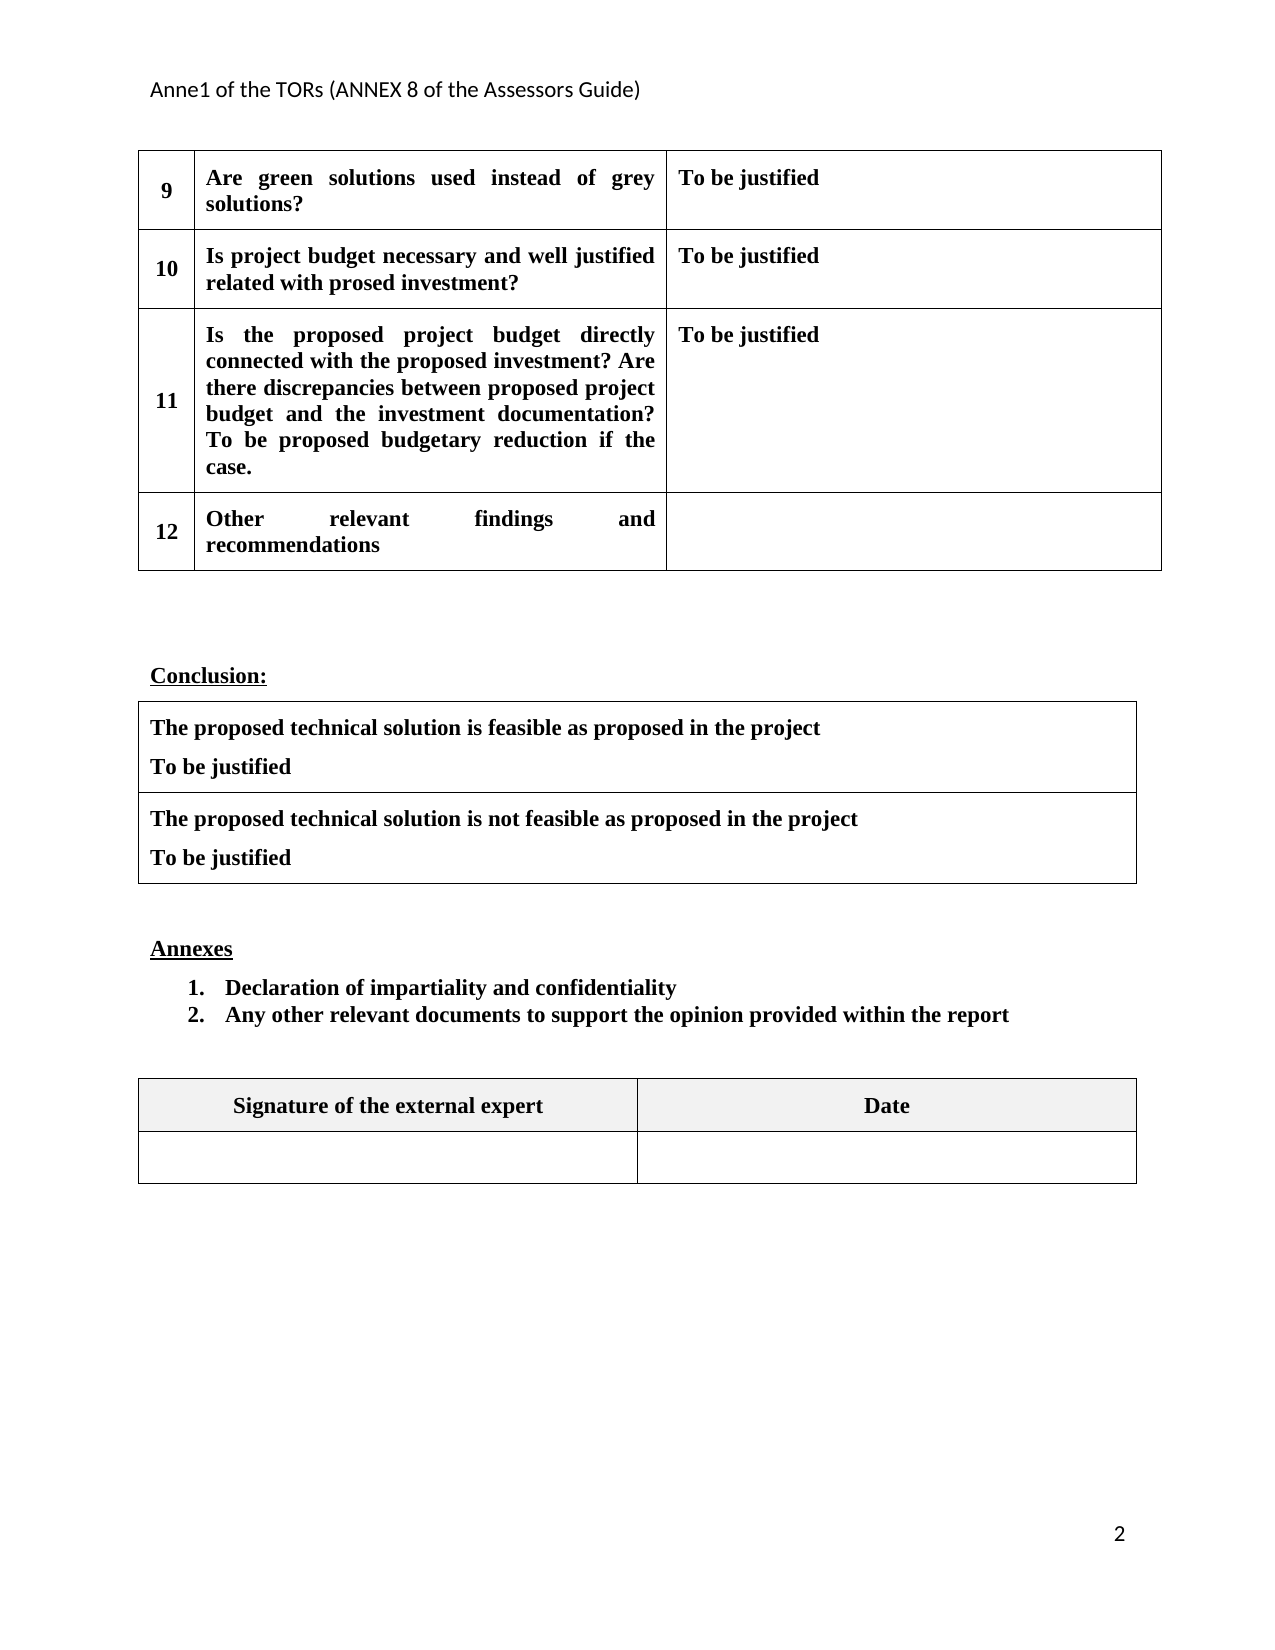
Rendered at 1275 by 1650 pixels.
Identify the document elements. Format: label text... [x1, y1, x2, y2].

table_cell 9 [139, 151, 194, 229]
table_cell To be justified [667, 309, 1161, 492]
table_header The proposed technical solution is feasible as proposed in the project To be justified [139, 702, 1136, 792]
table_cell 11 [139, 309, 194, 492]
text Conclusion: [150, 662, 1125, 688]
text Annexes [150, 935, 1125, 962]
table_cell Other relevant findings and recommendations [195, 493, 666, 570]
table_cell [638, 1132, 1136, 1183]
table_cell The proposed technical solution is not feasible as proposed in the project To be justified [139, 793, 1136, 883]
table_cell Is project budget necessary and well justified related with prosed investment? [195, 230, 666, 307]
list Any other relevant documents to support the opinion provided within the report [187, 1001, 1125, 1027]
table_cell [667, 493, 1161, 570]
table_cell To be justified [667, 230, 1161, 307]
table_cell 10 [139, 230, 194, 307]
table_cell [139, 1132, 637, 1183]
table_cell Are green solutions used instead of grey solutions? [195, 151, 666, 229]
table_header Date [638, 1079, 1136, 1131]
table_cell To be justified [667, 151, 1161, 229]
table_header Signature of the external expert [139, 1079, 637, 1131]
table_cell 12 [139, 493, 194, 570]
list Declaration of impartiality and confidentiality [187, 974, 1125, 1001]
table_cell Is the proposed project budget directly connected with the proposed investment? Are there discrepancies between proposed project budget and the investment documentation? To be proposed budgetary reduction if the case. [195, 309, 666, 492]
